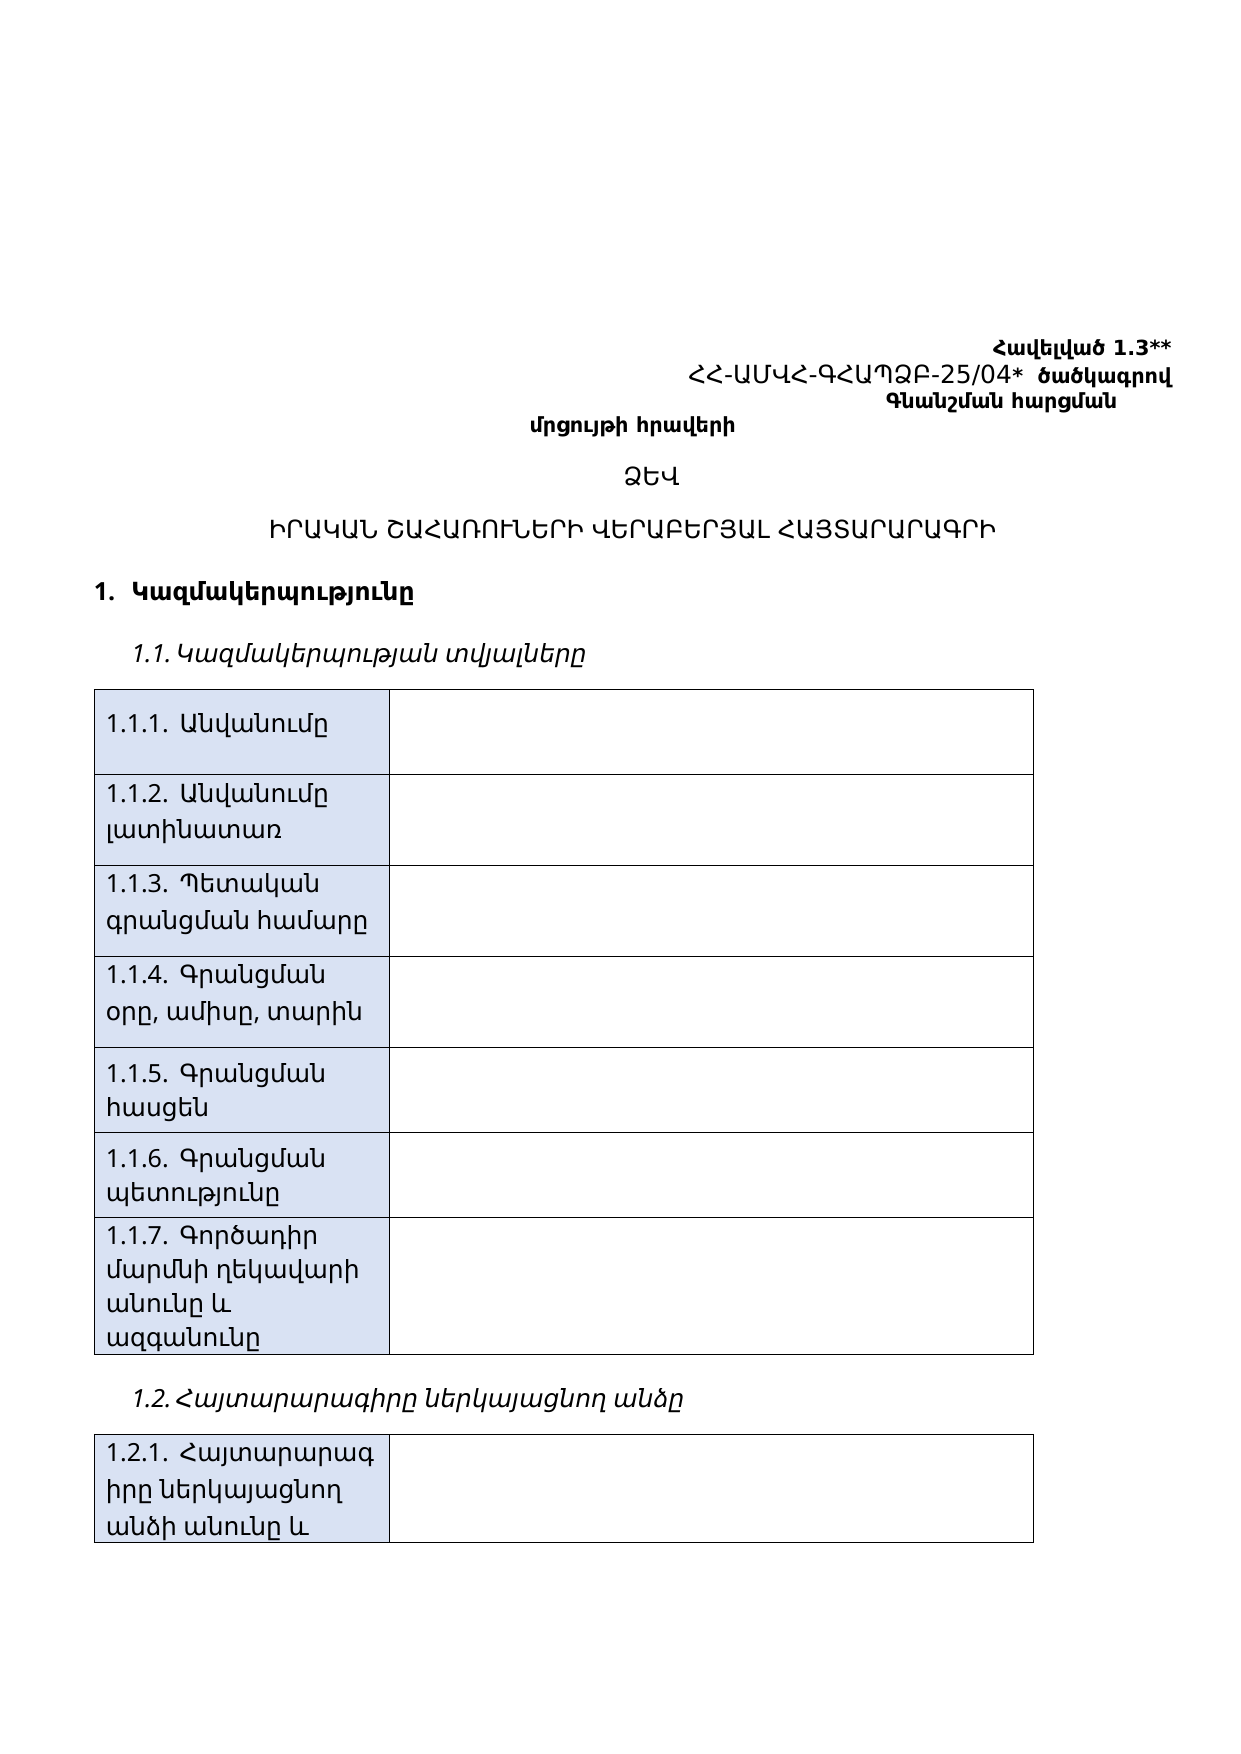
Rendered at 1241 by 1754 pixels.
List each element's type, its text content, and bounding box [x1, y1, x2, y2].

table_header [390, 690, 1033, 774]
table_header [390, 1435, 1033, 1542]
table_cell [390, 1048, 1033, 1132]
list Հայտարարագիրը ներկայացնող անձը [131, 1380, 1171, 1414]
list Կազմակերպության տվյալները [131, 636, 1171, 670]
table_cell Գործադիր մարմնի ղեկավարի անունը և ազգանունը [95, 1218, 389, 1354]
table_cell Գրանցման օրը, ամիսը, տարին [95, 957, 389, 1047]
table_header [95, 1435, 389, 1542]
table_cell [390, 957, 1033, 1047]
table_cell Գրանցման պետությունը [95, 1133, 389, 1217]
table_cell Գրանցման հասցեն [95, 1048, 389, 1132]
table_cell [390, 1133, 1033, 1217]
text ՁԵՎ [94, 462, 1171, 491]
table_header Անվանումը [95, 690, 389, 774]
table_cell [390, 866, 1033, 956]
text ՀՀ-ԱՄՎՀ-ԳՀԱՊՁԲ-25/04* ծածկագրով [94, 360, 1171, 389]
table_cell [390, 1218, 1033, 1354]
table_cell Պետական գրանցման համարը [95, 866, 389, 956]
list Կազմակերպությունը [94, 574, 1171, 608]
text Գնանշման հարցման մրցույթի հրավերի [94, 389, 1171, 438]
table_cell Անվանումը լատինատառ [95, 775, 389, 865]
table_cell [390, 775, 1033, 865]
subtitle Հավելված 1.3** [94, 336, 1171, 360]
text ԻՐԱԿԱՆ ՇԱՀԱՌՈՒՆԵՐԻ ՎԵՐԱԲԵՐՅԱԼ ՀԱՅՏԱՐԱՐԱԳՐԻ [94, 516, 1171, 545]
